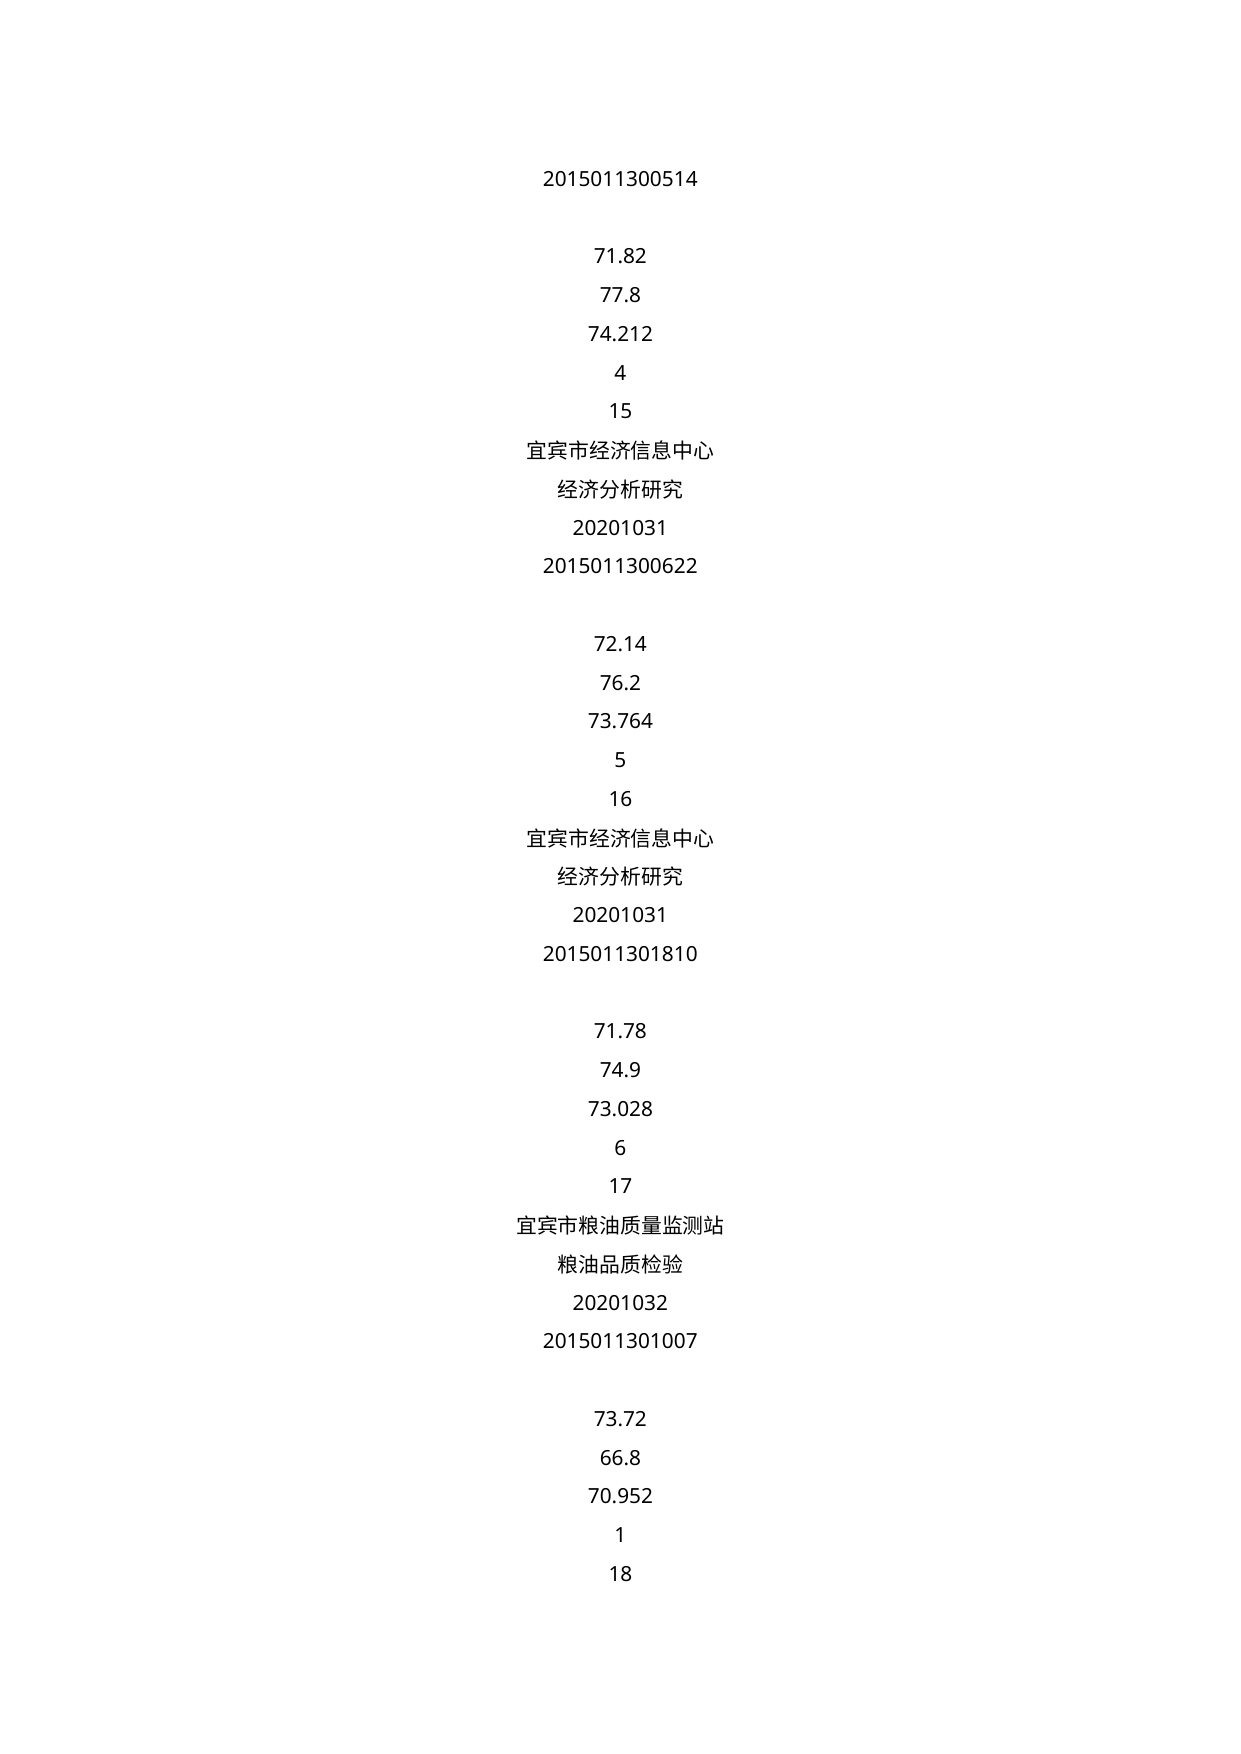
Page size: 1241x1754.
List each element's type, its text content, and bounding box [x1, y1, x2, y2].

text 2015011300622 [187, 549, 1053, 582]
text 17 [187, 1169, 1053, 1202]
text 73.764 [187, 704, 1053, 737]
text 经济分析研究 [187, 859, 1053, 892]
text 20201031 [187, 898, 1053, 931]
text 71.82 [187, 239, 1053, 272]
text 宜宾市经济信息中心 [187, 433, 1053, 466]
text 15 [187, 394, 1053, 427]
text 70.952 [187, 1479, 1053, 1512]
text 72.14 [187, 627, 1053, 659]
text 1 [187, 1518, 1053, 1551]
text 20201032 [187, 1286, 1053, 1318]
text 20201031 [187, 511, 1053, 543]
text 73.72 [187, 1402, 1053, 1434]
text 6 [187, 1131, 1053, 1163]
text 宜宾市经济信息中心 [187, 821, 1053, 853]
text 4 [187, 356, 1053, 388]
text 2015011300514 [187, 162, 1053, 194]
text 宜宾市粮油质量监测站 [187, 1208, 1053, 1241]
text 18 [187, 1557, 1053, 1589]
text 77.8 [187, 278, 1053, 311]
text 76.2 [187, 666, 1053, 698]
text 2015011301810 [187, 937, 1053, 969]
text 粮油品质检验 [187, 1247, 1053, 1279]
text 66.8 [187, 1441, 1053, 1473]
text 经济分析研究 [187, 472, 1053, 504]
text 2015011301007 [187, 1324, 1053, 1357]
text 74.9 [187, 1053, 1053, 1086]
text 71.78 [187, 1014, 1053, 1047]
text 5 [187, 743, 1053, 776]
text 16 [187, 782, 1053, 814]
text 74.212 [187, 317, 1053, 349]
text 73.028 [187, 1092, 1053, 1124]
